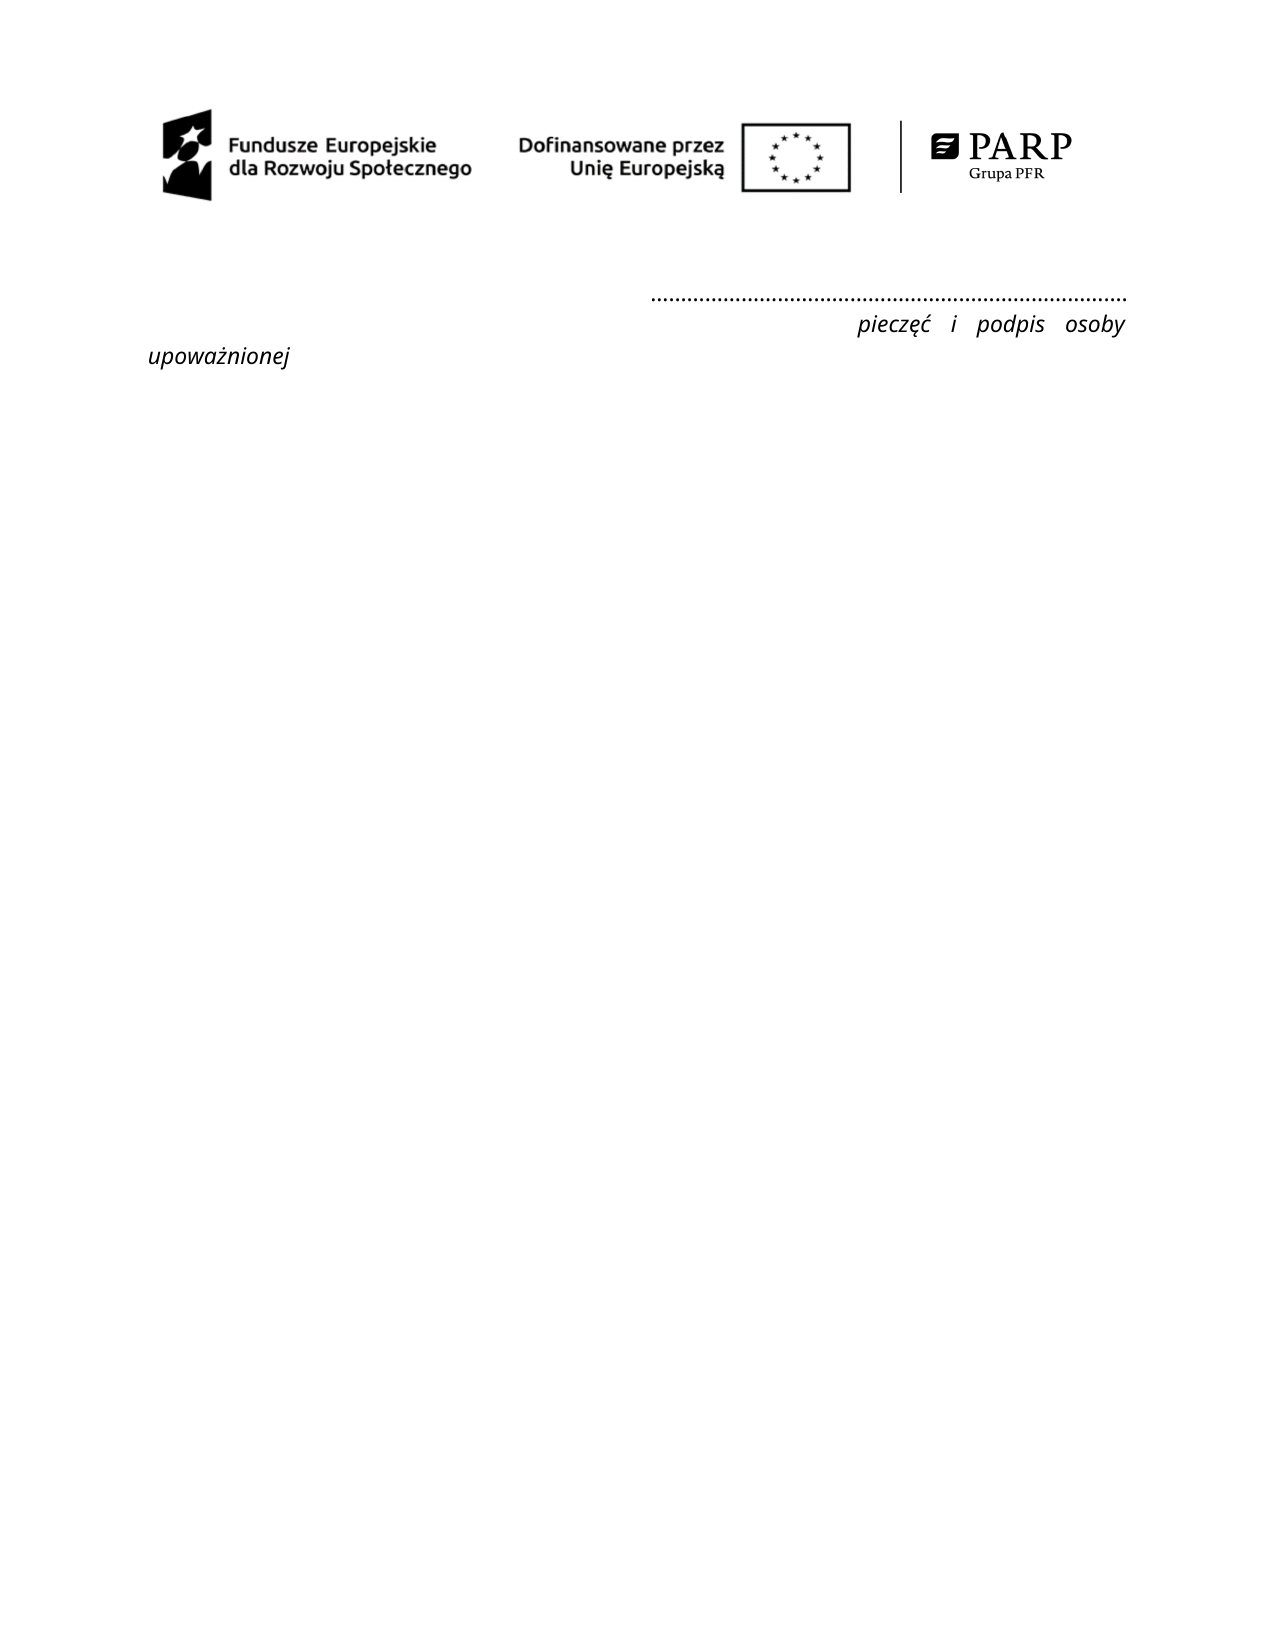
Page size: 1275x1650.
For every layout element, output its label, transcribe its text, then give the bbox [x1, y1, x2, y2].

text ……………………………………………………………………. [148, 277, 1127, 308]
picture [147, 73, 1128, 246]
text pieczęć i podpis osoby upoważnionej [148, 308, 1127, 371]
